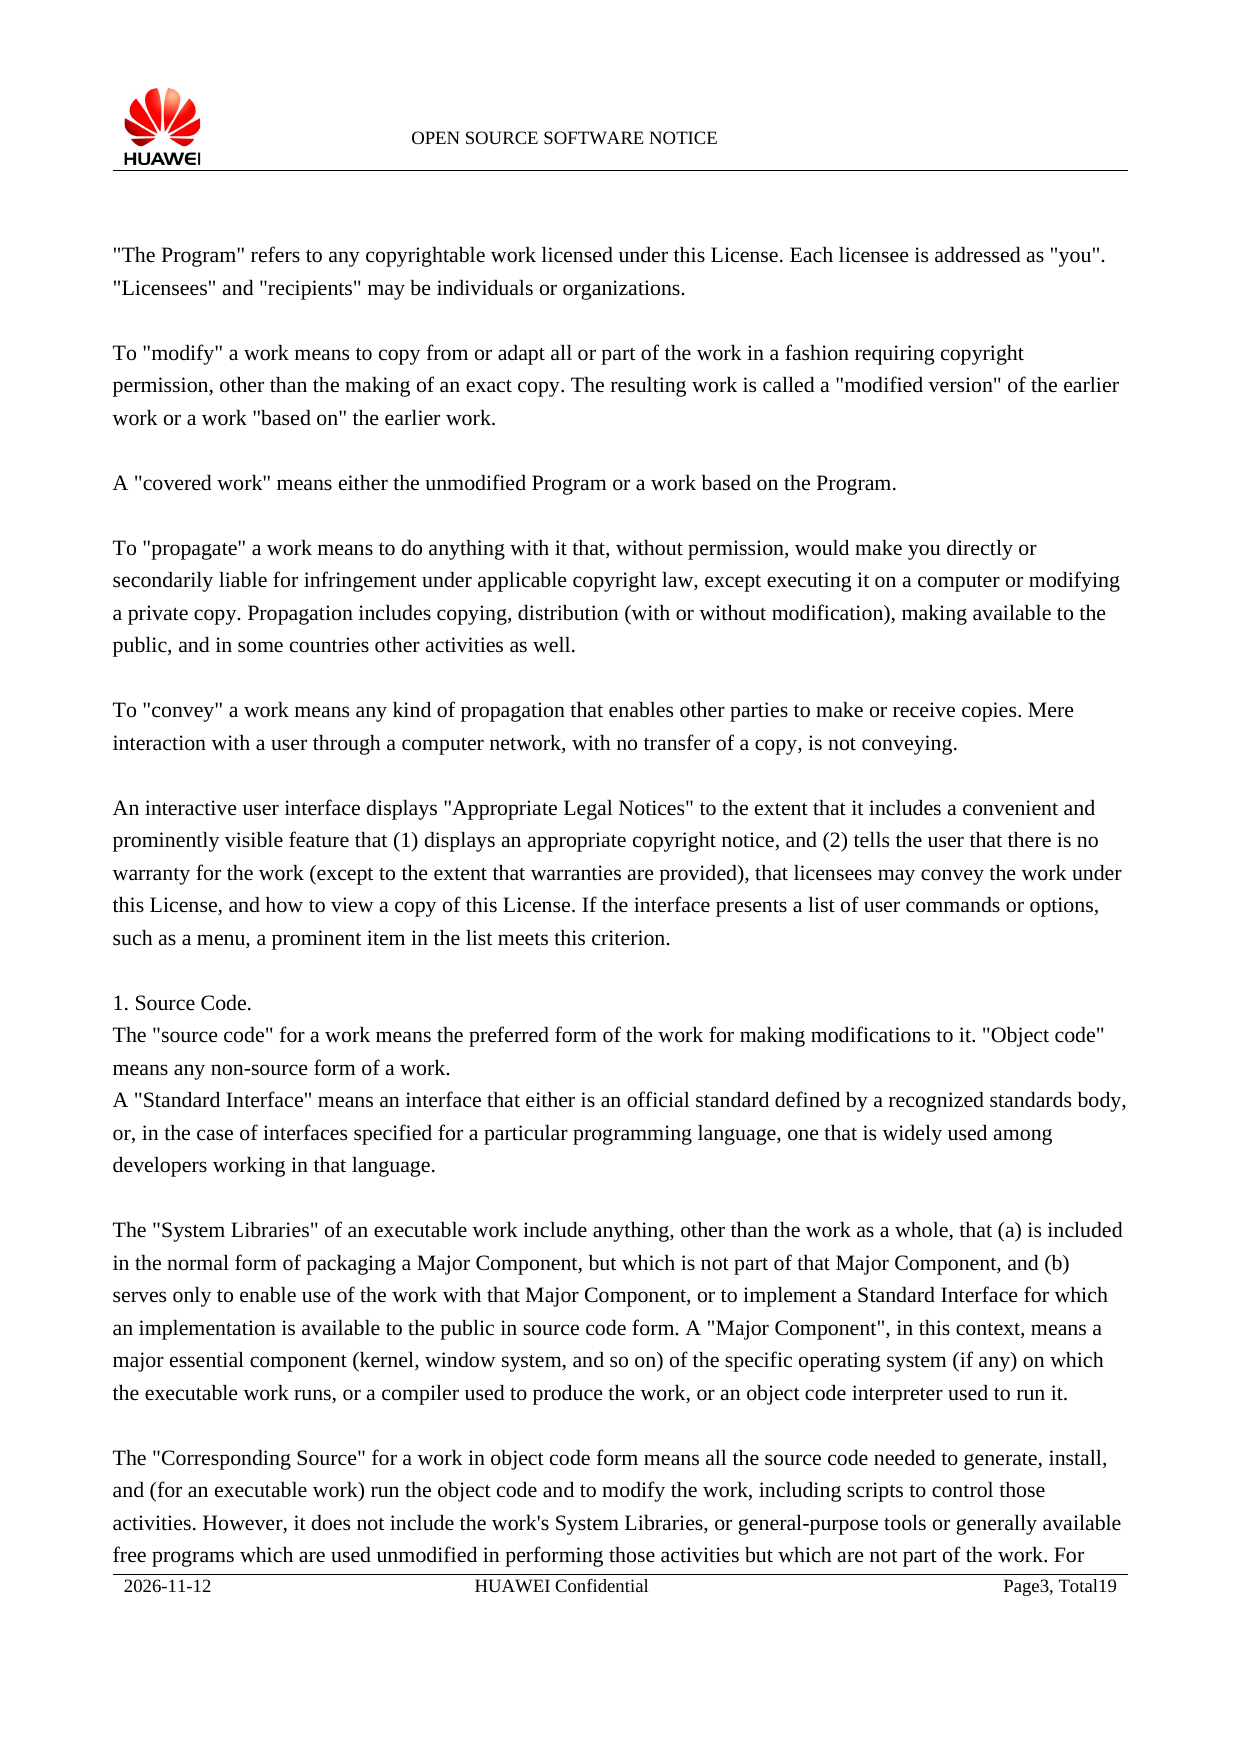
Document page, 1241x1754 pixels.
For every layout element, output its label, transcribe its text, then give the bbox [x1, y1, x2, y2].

picture [124, 88, 201, 165]
